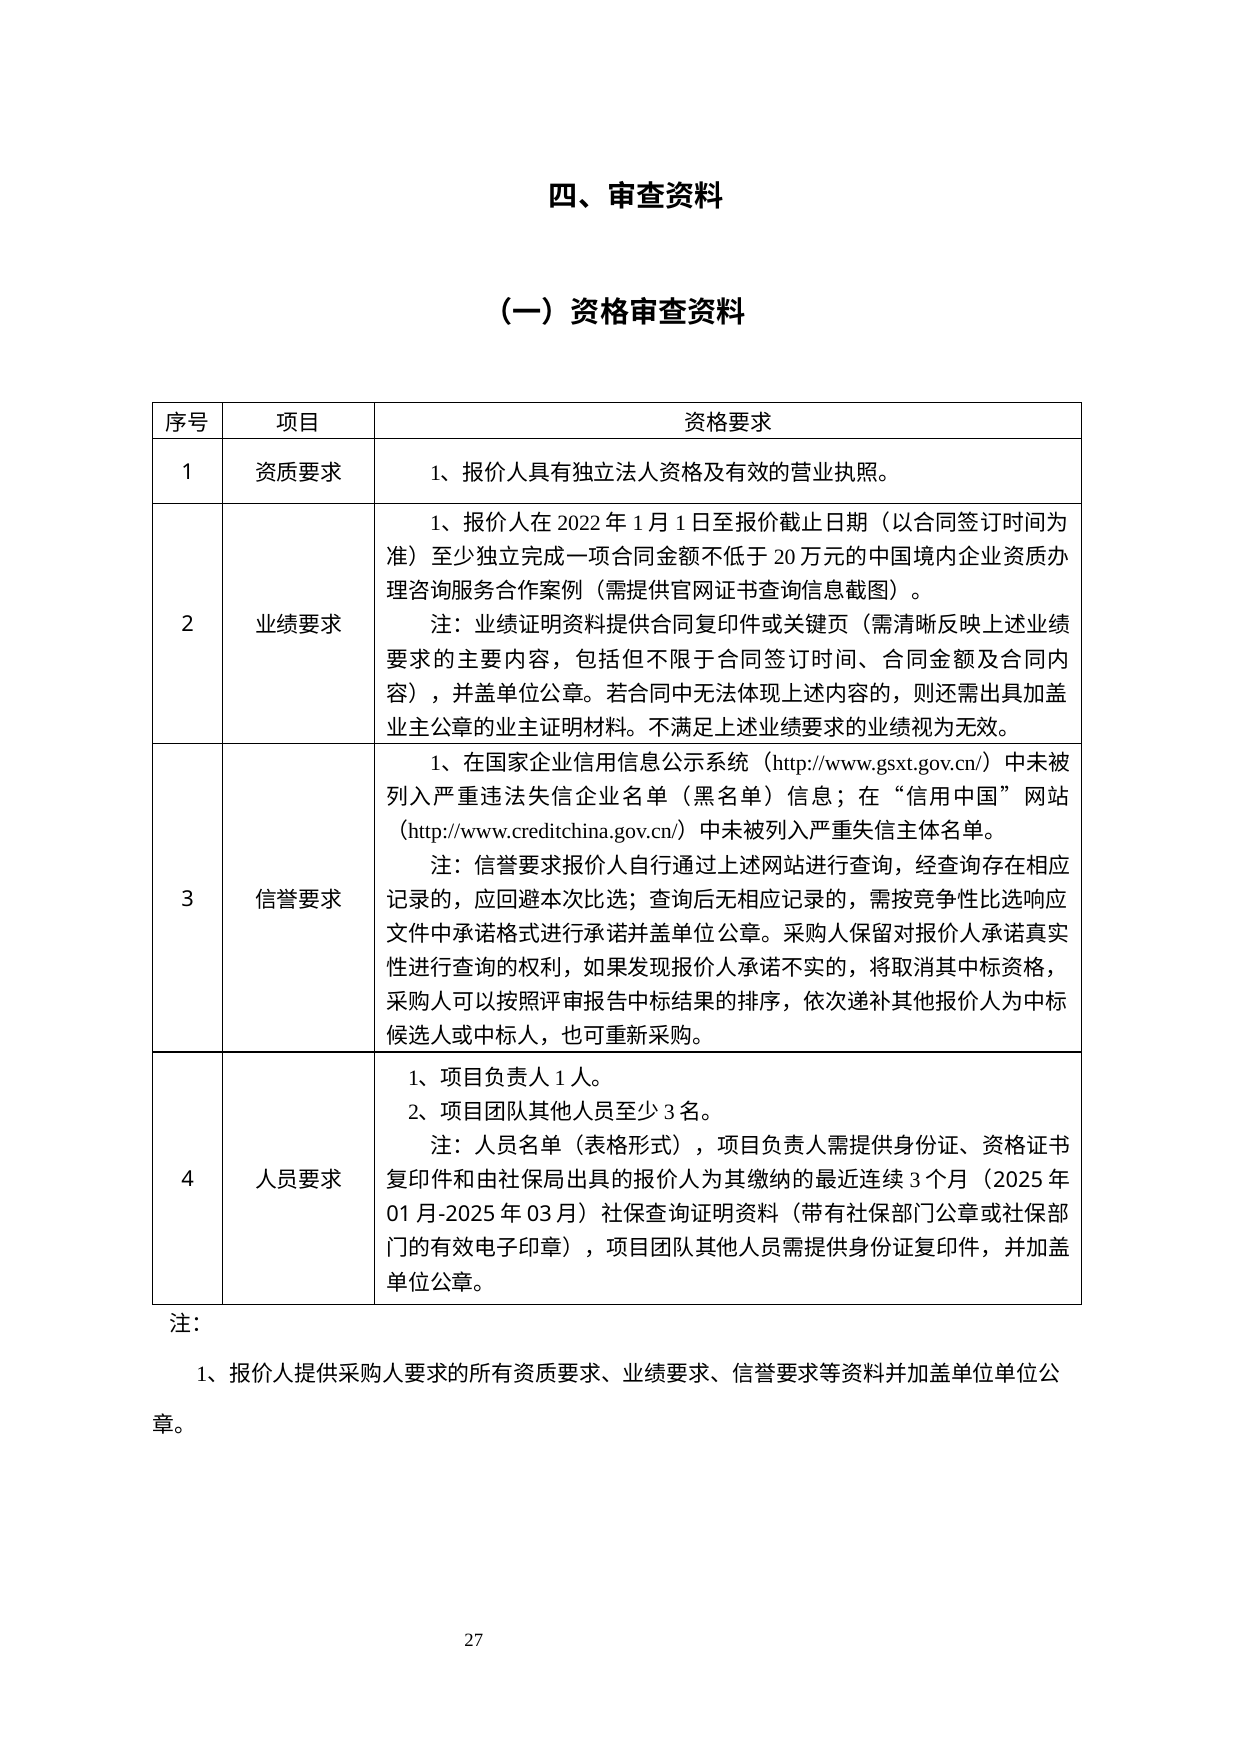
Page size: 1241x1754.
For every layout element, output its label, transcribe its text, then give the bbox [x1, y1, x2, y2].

table_header 序号 [153, 403, 222, 437]
text 注： [152, 1305, 1076, 1339]
table_cell 1、项目负责人1人。 2、项目团队其他人员至少3名。 注：人员名单（表格形式），项目负责人需提供身份证、资格证书复印件和由社保局出具的报价人为其缴纳的最近连续3个月（2025年01月-2025年03月）社保查询证明资料（带有社保部门公章或社保部门的有效电子印章），项目团队其他人员需提供身份证复印件，并加盖单位公章。 [375, 1053, 1081, 1303]
table_cell 1 [153, 439, 222, 503]
table_header 项目 [223, 403, 374, 437]
table_header 资格要求 [375, 403, 1081, 437]
table_cell 人员要求 [223, 1053, 374, 1303]
table_cell 1、报价人在2022年1月1日至报价截止日期（以合同签订时间为准）至少独立完成一项合同金额不低于20万元的中国境内企业资质办理咨询服务合作案例（需提供官网证书查询信息截图）。 注：业绩证明资料提供合同复印件或关键页（需清晰反映上述业绩要求的主要内容，包括但不限于合同签订时间、合同金额及合同内容），并盖单位公章。若合同中无法体现上述内容的，则还需出具加盖业主公章的业主证明材料。不满足上述业绩要求的业绩视为无效。 [375, 504, 1081, 743]
table_cell 2 [153, 504, 222, 743]
table_cell 1、在国家企业信用信息公示系统（http://www.gsxt.gov.cn/）中未被列入严重违法失信企业名单（黑名单）信息；在“信用中国”网站（http://www.creditchina.gov.cn/）中未被列入严重失信主体名单。 注：信誉要求报价人自行通过上述网站进行查询，经查询存在相应记录的，应回避本次比选；查询后无相应记录的，需按竞争性比选响应文件中承诺格式进行承诺并盖单位公章。采购人保留对报价人承诺真实性进行查询的权利，如果发现报价人承诺不实的，将取消其中标资格，采购人可以按照评审报告中标结果的排序，依次递补其他报价人为中标候选人或中标人，也可重新采购。 [375, 744, 1081, 1051]
table_cell 信誉要求 [223, 744, 374, 1051]
subtitle （一）资格审查资料 [152, 276, 1076, 344]
table_cell 3 [153, 744, 222, 1051]
list 1、报价人提供采购人要求的所有资质要求、业绩要求、信誉要求等资料并加盖单位单位公章。 [152, 1354, 1076, 1440]
table_cell 资质要求 [223, 439, 374, 503]
subtitle 审查资料 [152, 159, 1076, 228]
table_cell 业绩要求 [223, 504, 374, 743]
table_cell 报价人具有独立法人资格及有效的营业执照。 [375, 439, 1081, 503]
table_cell 4 [153, 1053, 222, 1303]
